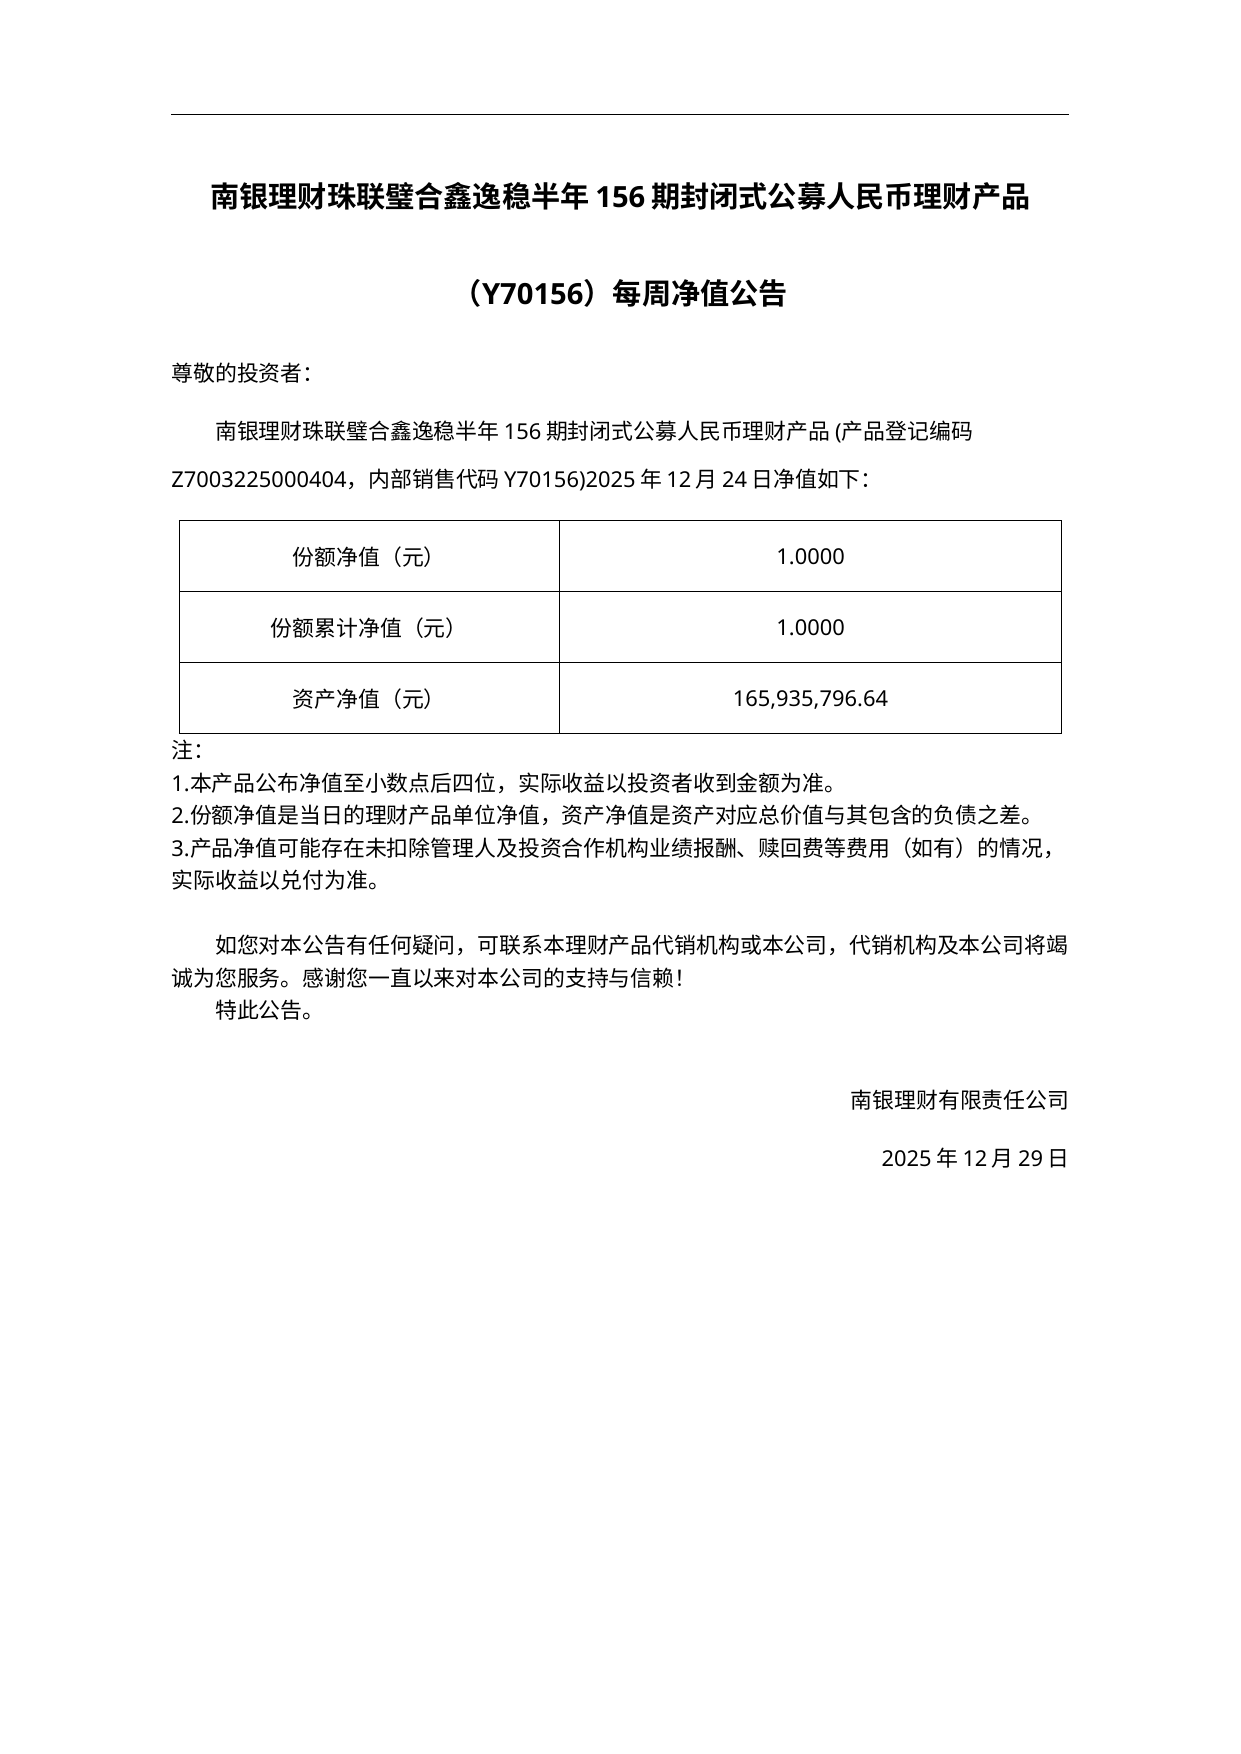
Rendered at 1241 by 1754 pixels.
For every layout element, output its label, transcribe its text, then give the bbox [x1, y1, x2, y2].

text 2.份额净值是当日的理财产品单位净值，资产净值是资产对应总价值与其包含的负债之差。 [171, 798, 1069, 830]
text 南银理财珠联璧合鑫逸稳半年156期封闭式公募人民币理财产品 (产品登记编码Z7003225000404，内部销售代码Y70156)2025年12月24日净值如下： [171, 413, 1069, 494]
text 特此公告。 [171, 993, 1069, 1025]
text 如您对本公告有任何疑问，可联系本理财产品代销机构或本公司，代销机构及本公司将竭诚为您服务。感谢您一直以来对本公司的支持与信赖！ [171, 928, 1069, 993]
table_cell 份额累计净值（元） [180, 592, 559, 662]
text 1.本产品公布净值至小数点后四位，实际收益以投资者收到金额为准。 [171, 765, 1069, 798]
table_header 份额净值（元） [180, 521, 559, 591]
table_cell 资产净值（元） [180, 663, 559, 733]
text 2025年12月29日 [171, 1140, 1069, 1173]
text 南银理财有限责任公司 [171, 1082, 1069, 1115]
text 注： [171, 733, 1069, 765]
table_cell 1.0000 [560, 592, 1061, 662]
text 3.产品净值可能存在未扣除管理人及投资合作机构业绩报酬、赎回费等费用（如有）的情况，实际收益以兑付为准。 [171, 830, 1069, 895]
table_header 1.0000 [560, 521, 1061, 591]
table_cell 165,935,796.64 [560, 663, 1061, 733]
text 南银理财珠联璧合鑫逸稳半年156期封闭式公募人民币理财产品（Y70156）每周净值公告 [171, 162, 1069, 324]
text 尊敬的投资者： [171, 355, 1069, 388]
